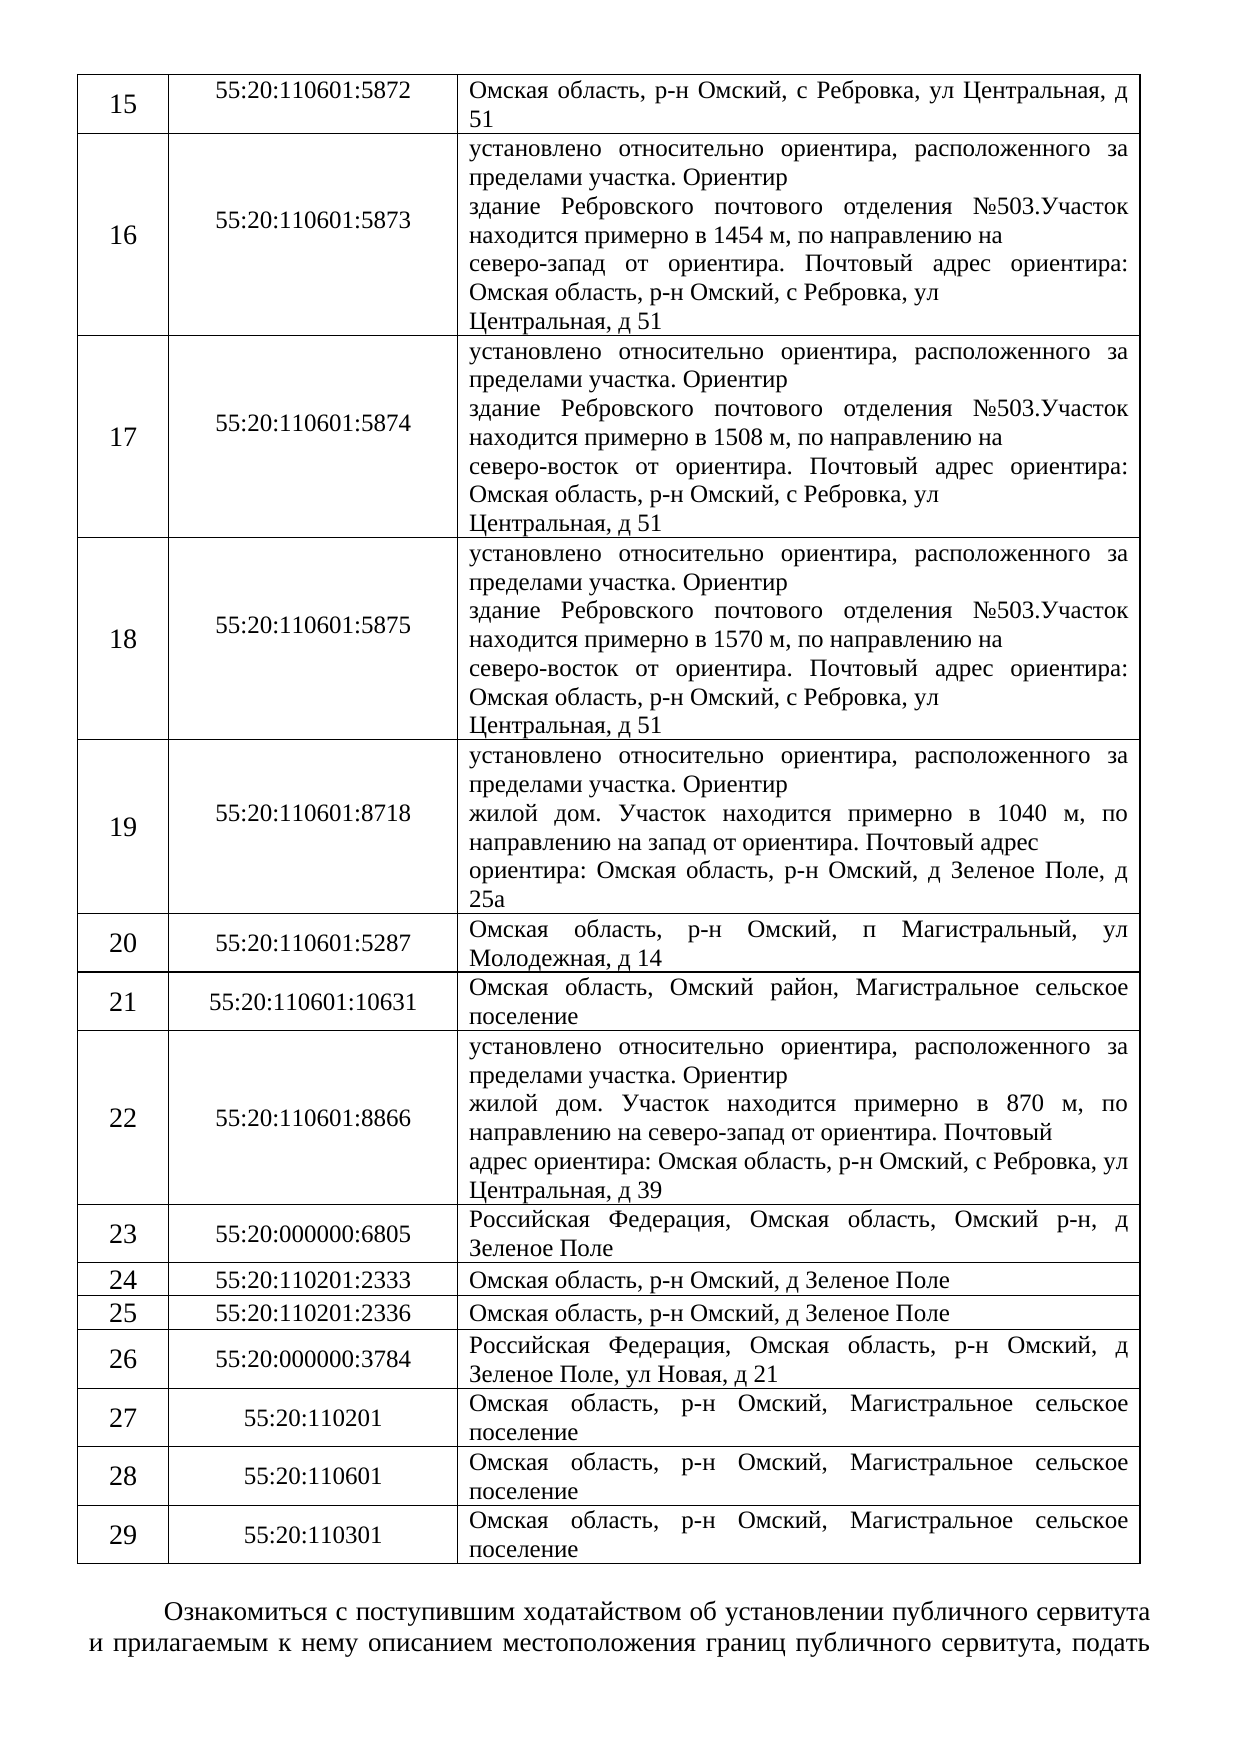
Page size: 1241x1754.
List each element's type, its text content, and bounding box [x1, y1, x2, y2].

table_cell 27 [78, 1389, 168, 1446]
table_cell 55:20:110601:5875 [169, 538, 457, 739]
table_cell 15 [78, 75, 168, 132]
table_cell 55:20:000000:6805 [169, 1205, 457, 1262]
table_cell Омская область, р-н Омский, Магистральное сельское поселение [458, 1447, 1139, 1504]
table_cell 19 [78, 740, 168, 913]
table_cell 55:20:110301 [169, 1506, 457, 1563]
table_cell 55:20:110601 [169, 1447, 457, 1504]
table_cell 55:20:110601:8866 [169, 1031, 457, 1203]
table_cell 55:20:110601:5872 [169, 75, 457, 132]
table_cell 25 [78, 1296, 168, 1329]
table_cell 17 [78, 336, 168, 537]
table_cell 55:20:110601:5873 [169, 134, 457, 335]
table_cell 55:20:110601:5287 [169, 914, 457, 971]
table_cell 26 [78, 1330, 168, 1387]
table_cell 29 [78, 1506, 168, 1563]
table_cell 28 [78, 1447, 168, 1504]
table_cell 23 [78, 1205, 168, 1262]
table_cell установлено относительно ориентира, расположенного за пределами участка. Ориентир здание Ребровского почтового отделения №503.Участок находится примерно в 1570 м, по направлению на северо-восток от ориентира. Почтовый адрес ориентира: Омская область, р-н Омский, с Ребровка, ул Центральная, д 51 [458, 538, 1139, 739]
table_cell 55:20:110201 [169, 1389, 457, 1446]
table_cell 24 [78, 1263, 168, 1295]
table_cell 55:20:110601:8718 [169, 740, 457, 913]
table_cell установлено относительно ориентира, расположенного за пределами участка. Ориентир здание Ребровского почтового отделения №503.Участок находится примерно в 1508 м, по направлению на северо-восток от ориентира. Почтовый адрес ориентира: Омская область, р-н Омский, с Ребровка, ул Центральная, д 51 [458, 336, 1139, 537]
table_cell установлено относительно ориентира, расположенного за пределами участка. Ориентир жилой дом. Участок находится примерно в 870 м, по направлению на северо-запад от ориентира. Почтовый адрес ориентира: Омская область, р-н Омский, с Ребровка, ул Центральная, д 39 [458, 1031, 1139, 1203]
table_cell Омская область, р-н Омский, д Зеленое Поле [458, 1263, 1139, 1295]
table_cell 18 [78, 538, 168, 739]
table_cell 20 [78, 914, 168, 971]
table_cell Омская область, р-н Омский, п Магистральный, ул Молодежная, д 14 [458, 914, 1139, 971]
table_cell Омская область, Омский район, Магистральное сельское поселение [458, 973, 1139, 1030]
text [89, 1595, 1152, 1657]
table_cell Российская Федерация, Омская область, р-н Омский, д Зеленое Поле, ул Новая, д 21 [458, 1330, 1139, 1387]
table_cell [458, 75, 1139, 132]
table_cell 55:20:110201:2333 [169, 1263, 457, 1295]
table_cell Омская область, р-н Омский, д Зеленое Поле [458, 1296, 1139, 1329]
table_cell 55:20:110201:2336 [169, 1296, 457, 1329]
table_cell 55:20:110601:5874 [169, 336, 457, 537]
table_cell 22 [78, 1031, 168, 1203]
table_cell 16 [78, 134, 168, 335]
table_cell 55:20:000000:3784 [169, 1330, 457, 1387]
table_cell 55:20:110601:10631 [169, 973, 457, 1030]
table_cell Омская область, р-н Омский, Магистральное сельское поселение [458, 1506, 1139, 1563]
table_cell Омская область, р-н Омский, Магистральное сельское поселение [458, 1389, 1139, 1446]
table_cell Российская Федерация, Омская область, Омский р-н, д Зеленое Поле [458, 1205, 1139, 1262]
table_cell установлено относительно ориентира, расположенного за пределами участка. Ориентир жилой дом. Участок находится примерно в 1040 м, по направлению на запад от ориентира. Почтовый адрес ориентира: Омская область, р-н Омский, д Зеленое Поле, д 25а [458, 740, 1139, 913]
table_cell 21 [78, 973, 168, 1030]
table_cell установлено относительно ориентира, расположенного за пределами участка. Ориентир здание Ребровского почтового отделения №503.Участок находится примерно в 1454 м, по направлению на северо-запад от ориентира. Почтовый адрес ориентира: Омская область, р-н Омский, с Ребровка, ул Центральная, д 51 [458, 134, 1139, 335]
